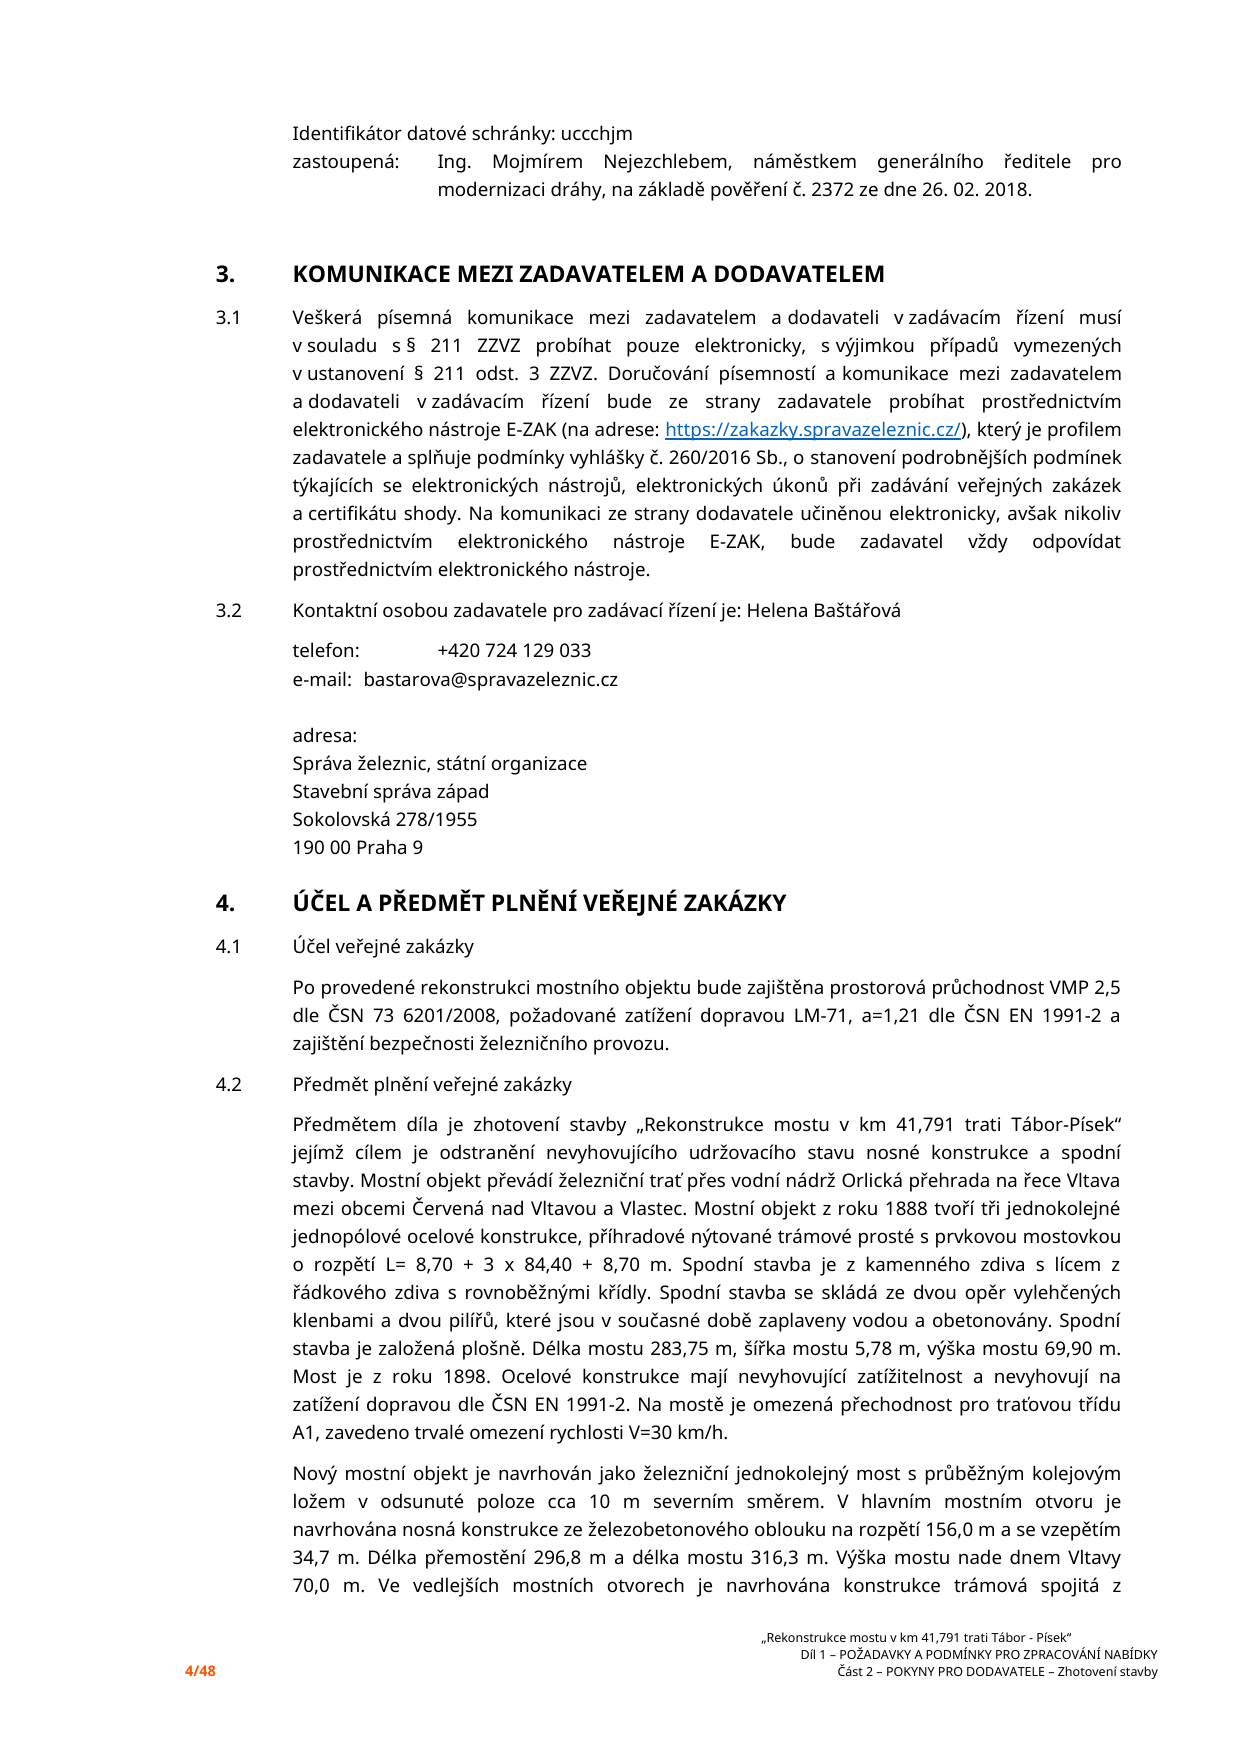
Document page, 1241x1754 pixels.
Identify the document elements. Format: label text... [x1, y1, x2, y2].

text zastoupená: Ing. Mojmírem Nejezchlebem, náměstkem generálního ředitele pro modernizaci dráhy, na základě pověření č. 2372 ze dne 26. 02. 2018. [292, 149, 1122, 202]
text Identifikátor datové schránky: uccchjm [292, 121, 1122, 146]
text Po provedené rekonstrukci mostního objektu bude zajištěna prostorová průchodnost VMP 2,5 dle ČSN 73 6201/2008, požadované zatížení dopravou LM-71, a=1,21 dle ČSN EN 1991-2 a zajištění bezpečnosti železničního provozu. [292, 974, 1122, 1056]
text Předmětem díla je zhotovení stavby „Rekonstrukce mostu v km 41,791 trati Tábor-Písek“ jejímž cílem je odstranění nevyhovujícího udržovacího stavu nosné konstrukce a spodní stavby. Mostní objekt převádí železniční trať přes vodní nádrž Orlická přehrada na řece Vltava mezi obcemi Červená nad Vltavou a Vlastec. Mostní objekt z roku 1888 tvoří tři jednokolejné jednopólové ocelové konstrukce, příhradové nýtované trámové prosté s prvkovou mostovkou o rozpětí L= 8,70 + 3 x 84,40 + 8,70 m. Spodní stavba je z kamenného zdiva s lícem z řádkového zdiva s rovnoběžnými křídly. Spodní stavba se skládá ze dvou opěr vylehčených klenbami a dvou pilířů, které jsou v současné době zaplaveny vodou a obetonovány. Spodní stavba je založená plošně. Délka mostu 283,75 m, šířka mostu 5,78 m, výška mostu 69,90 m. Most je z roku 1898. Ocelové konstrukce mají nevyhovující zatížitelnost a nevyhovují na zatížení dopravou dle ČSN EN 1991-2. Na mostě je omezená přechodnost pro traťovou třídu A1, zavedeno trvalé omezení rychlosti V=30 km/h. [292, 1111, 1122, 1445]
text adresa: [292, 722, 1122, 747]
text Sokolovská 278/1955 [292, 806, 1122, 831]
text e-mail: bastarova@spravazeleznic.cz [292, 666, 1122, 691]
text Stavební správa západ [292, 778, 1122, 803]
text KOMUNIKACE MEZI ZADAVATELEM a DODAVATELEM [216, 258, 1122, 289]
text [292, 1460, 1122, 1598]
text ÚČEL a PŘEDMĚT PLNĚNÍ VEŘEJNÉ ZAKÁZKY [216, 887, 1122, 918]
text telefon: +420 724 129 033 [292, 638, 1122, 663]
text 190 00 Praha 9 [292, 834, 1122, 859]
text Správa železnic, státní organizace [292, 750, 1122, 775]
text Veškerá písemná komunikace mezi zadavatelem a dodavateli v zadávacím řízení musí v souladu s § 211 ZZVZ probíhat pouze elektronicky, s výjimkou případů vymezených v ustanovení § 211 odst. 3 ZZVZ. Doručování písemností a komunikace mezi zadavatelem a dodavateli v zadávacím řízení bude ze strany zadavatele probíhat prostřednictvím elektronického nástroje E-ZAK (na adrese: https://zakazky.spravazeleznic.cz/), který je profilem zadavatele a splňuje podmínky vyhlášky č. 260/2016 Sb., o stanovení podrobnějších podmínek týkajících se elektronických nástrojů, elektronických úkonů při zadávání veřejných zakázek a certifikátu shody. Na komunikaci ze strany dodavatele učiněnou elektronicky, avšak nikoliv prostřednictvím elektronického nástroje E-ZAK, bude zadavatel vždy odpovídat prostřednictvím elektronického nástroje. [216, 304, 1122, 582]
text Předmět plnění veřejné zakázky [216, 1071, 1122, 1096]
text Účel veřejné zakázky [216, 934, 1122, 959]
text Kontaktní osobou zadavatele pro zadávací řízení je: Helena Baštářová [216, 597, 1122, 623]
